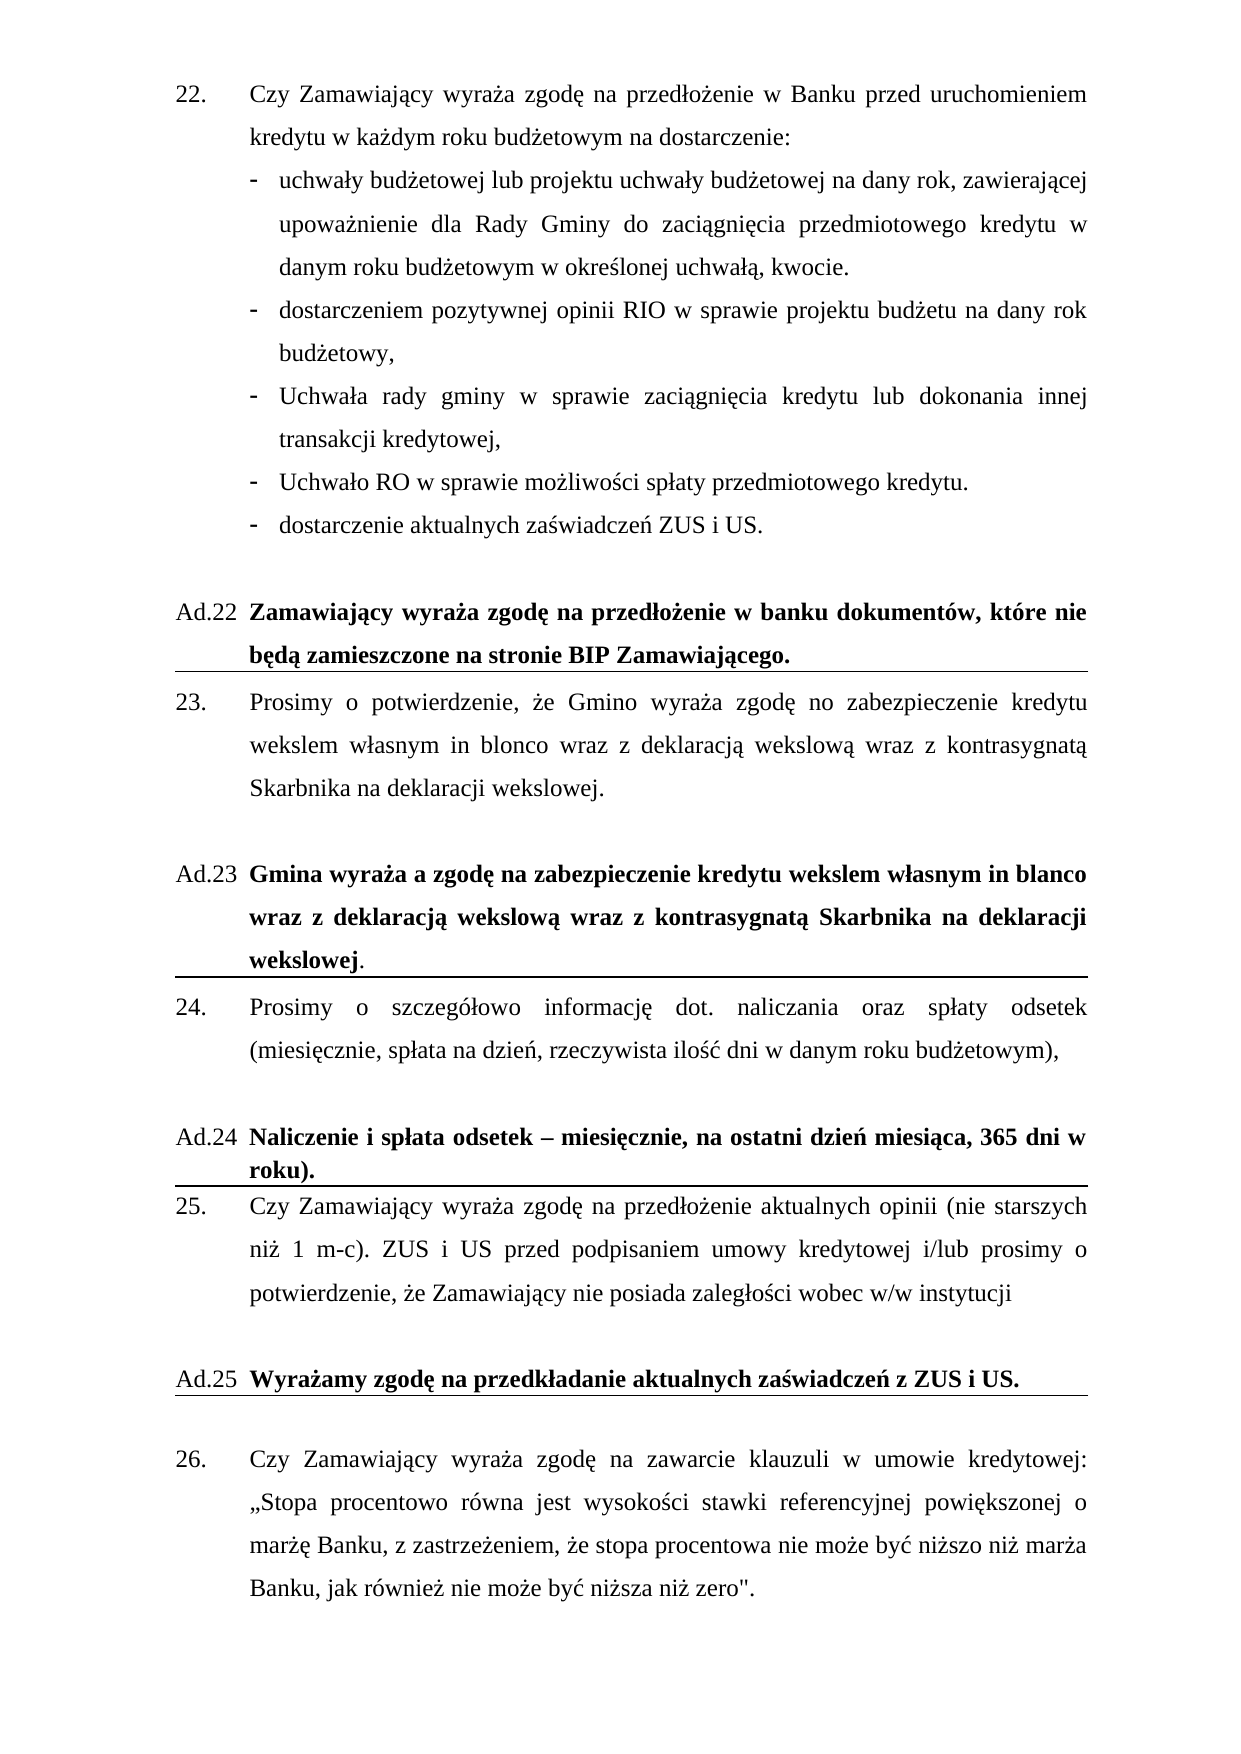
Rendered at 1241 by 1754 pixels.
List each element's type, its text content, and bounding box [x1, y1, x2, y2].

list dostarczenie aktualnych zaświadczeń ZUS i US. [249, 511, 1088, 539]
list Prosimy o szczegółowo informację dot. naliczania oraz spłaty odsetek (miesięcznie, spłata na dzień, rzeczywista ilość dni w danym roku budżetowym), [175, 992, 1088, 1064]
text Ad.25 Wyrażamy zgodę na przedkładanie aktualnych zaświadczeń z ZUS i US. [175, 1364, 1088, 1395]
list uchwały budżetowej lub projektu uchwały budżetowej na dany rok, zawierającej upoważnienie dla Rady Gminy do zaciągnięcia przedmiotowego kredytu w danym roku budżetowym w określonej uchwałą, kwocie. [249, 166, 1088, 281]
list Uchwała rady gminy w sprawie zaciągnięcia kredytu lub dokonania innej transakcji kredytowej, [249, 381, 1088, 453]
list Czy Zamawiający wyraża zgodę na zawarcie klauzuli w umowie kredytowej: „Stopa procentowo równa jest wysokości stawki referencyjnej powiększonej o marżę Banku, z zastrzeżeniem, że stopa procentowa nie może być niższo niż marża Banku, jak również nie może być niższa niż zero". [175, 1444, 1088, 1602]
text Ad.22 Zamawiający wyraża zgodę na przedłożenie w banku dokumentów, które nie będą zamieszczone na stronie BIP Zamawiającego. [175, 597, 1088, 671]
list dostarczeniem pozytywnej opinii RIO w sprawie projektu budżetu na dany rok budżetowy, [249, 295, 1088, 367]
list Czy Zamawiający wyraża zgodę na przedłożenie aktualnych opinii (nie starszych niż 1 m-c). ZUS i US przed podpisaniem umowy kredytowej i/lub prosimy o potwierdzenie, że Zamawiający nie posiada zaległości wobec w/w instytucji [175, 1191, 1088, 1306]
list Uchwało RO w sprawie możliwości spłaty przedmiotowego kredytu. [249, 467, 1088, 496]
text Ad.24 Naliczenie i spłata odsetek – miesięcznie, na ostatni dzień miesiąca, 365 dni w roku). [175, 1122, 1088, 1185]
list Prosimy o potwierdzenie, że Gmino wyraża zgodę no zabezpieczenie kredytu wekslem własnym in blonco wraz z deklaracją wekslową wraz z kontrasygnatą Skarbnika na deklaracji wekslowej. [175, 687, 1088, 802]
list Czy Zamawiający wyraża zgodę na przedłożenie w Banku przed uruchomieniem kredytu w każdym roku budżetowym na dostarczenie: [175, 79, 1088, 151]
text Ad.23 Gmina wyraża a zgodę na zabezpieczenie kredytu wekslem własnym in blanco wraz z deklaracją wekslową wraz z kontrasygnatą Skarbnika na deklaracji wekslowej. [175, 859, 1088, 976]
